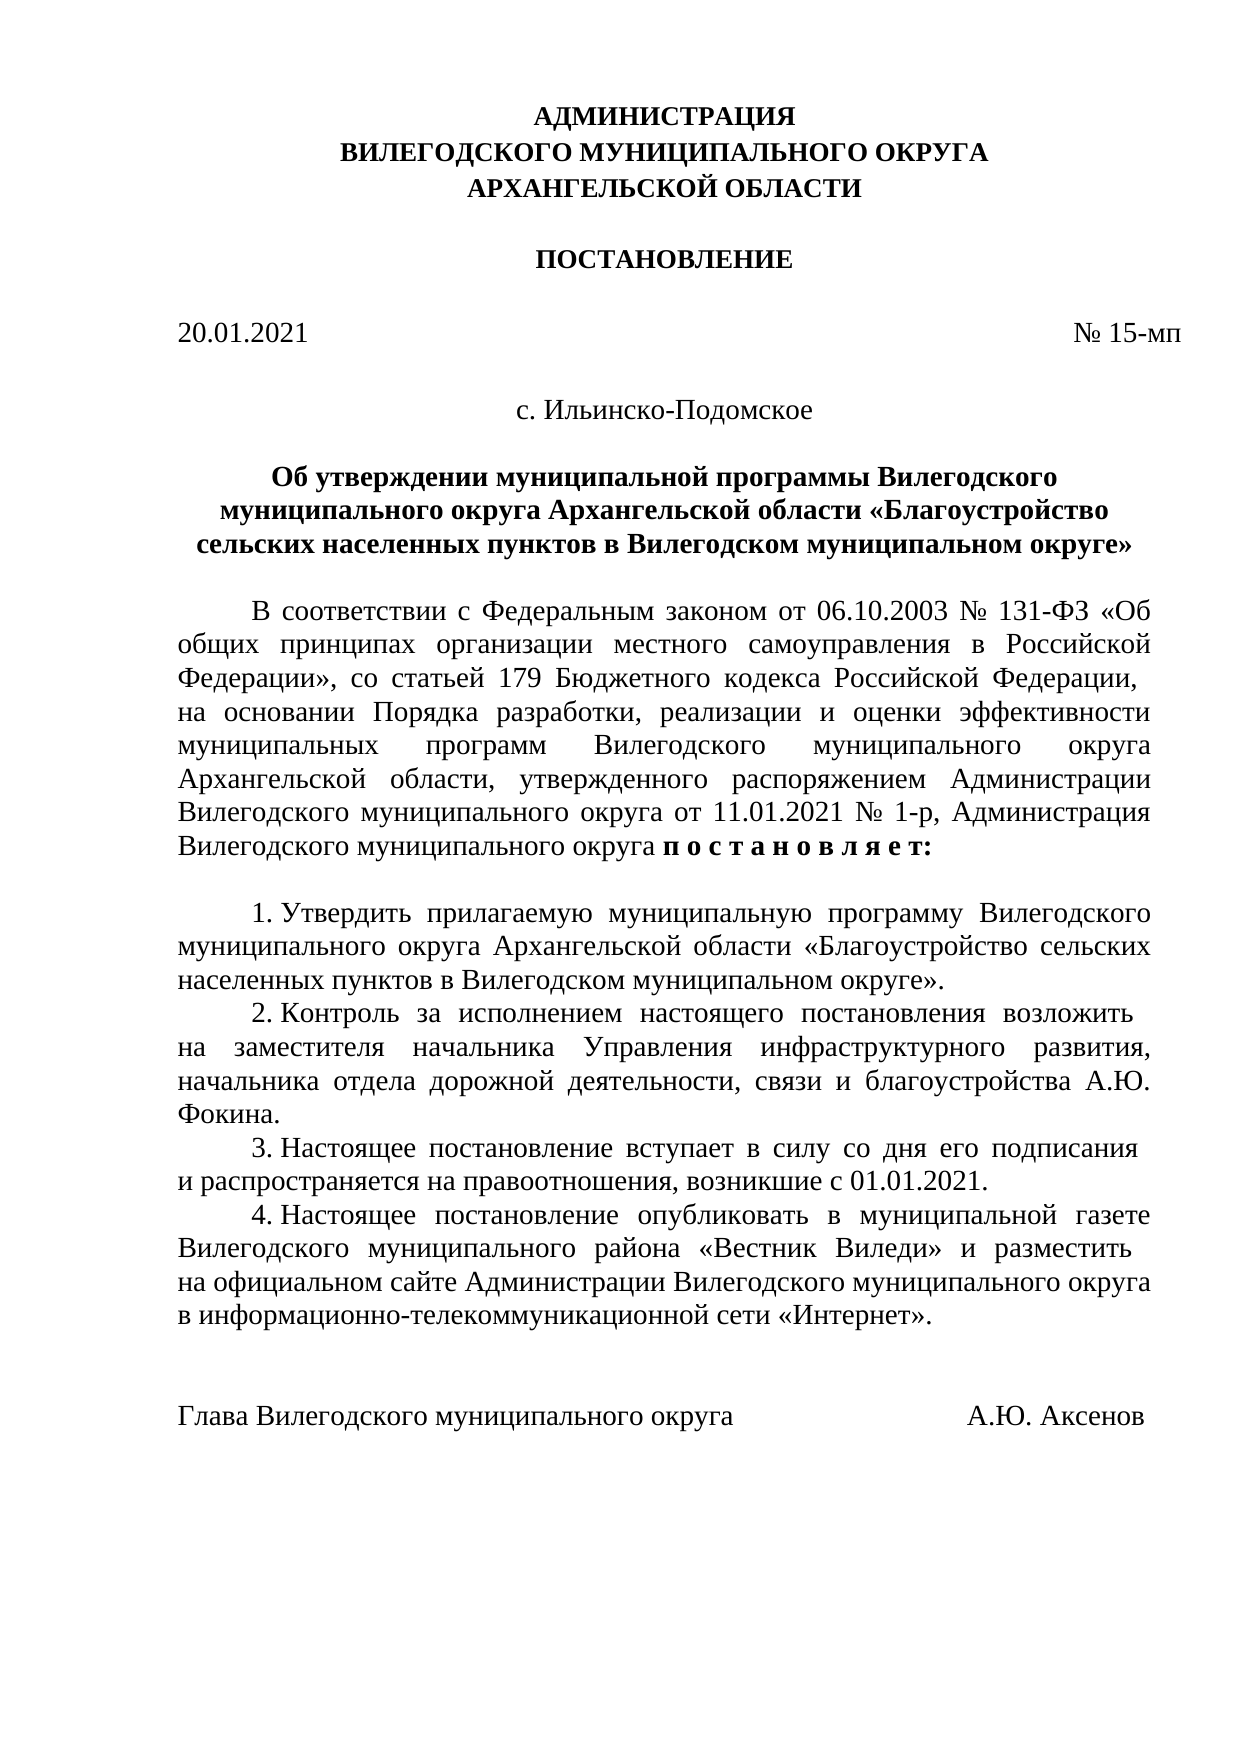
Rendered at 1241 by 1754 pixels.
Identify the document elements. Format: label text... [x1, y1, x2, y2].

text с. Ильинско-Подомское [177, 392, 1152, 425]
text АДМИНИСТРАЦИЯ ВИЛЕГОДСКОГО МУНИЦИПАЛЬНОГО ОКРУГА АРХАНГЕЛЬСКОЙ ОБЛАСТИ [177, 100, 1152, 203]
list Утвердить прилагаемую муниципальную программу Вилегодского муниципального округа Архангельской области «Благоустройство сельских населенных пунктов в Вилегодском муниципальном округе». [177, 895, 1152, 996]
text ПОСТАНОВЛЕНИЕ [177, 243, 1152, 274]
text В соответствии с Федеральным законом от 06.10.2003 № 131-ФЗ «Об общих принципах организации местного самоуправления в Российской Федерации», со статьей 179 Бюджетного кодекса Российской Федерации, на основании Порядка разработки, реализации и оценки эффективности муниципальных программ Вилегодского муниципального округа Архангельской области, утвержденного распоряжением Администрации Вилегодского муниципального округа от 11.01.2021 № 1-р, Администрация Вилегодского муниципального округа п о с т а н о в л я е т: [177, 593, 1152, 861]
list Контроль за исполнением настоящего постановления возложить на заместителя начальника Управления инфраструктурного развития, начальника отдела дорожной деятельности, связи и благоустройства А.Ю. Фокина. [177, 996, 1152, 1130]
text 20.01.2021 № 15-мп [177, 315, 1152, 348]
list Настоящее постановление вступает в силу со дня его подписания и распространяется на правоотношения, возникшие с 01.01.2021. [177, 1130, 1152, 1197]
list Настоящее постановление опубликовать в муниципальной газете Вилегодского муниципального района «Вестник Виледи» и разместить на официальном сайте Администрации Вилегодского муниципального округа в информационно-телекоммуникационной сети «Интернет». [177, 1197, 1152, 1331]
text Глава Вилегодского муниципального округа А.Ю. Аксенов [177, 1398, 1152, 1432]
text Об утверждении муниципальной программы Вилегодского муниципального округа Архангельской области «Благоустройство сельских населенных пунктов в Вилегодском муниципальном округе» [177, 459, 1152, 559]
